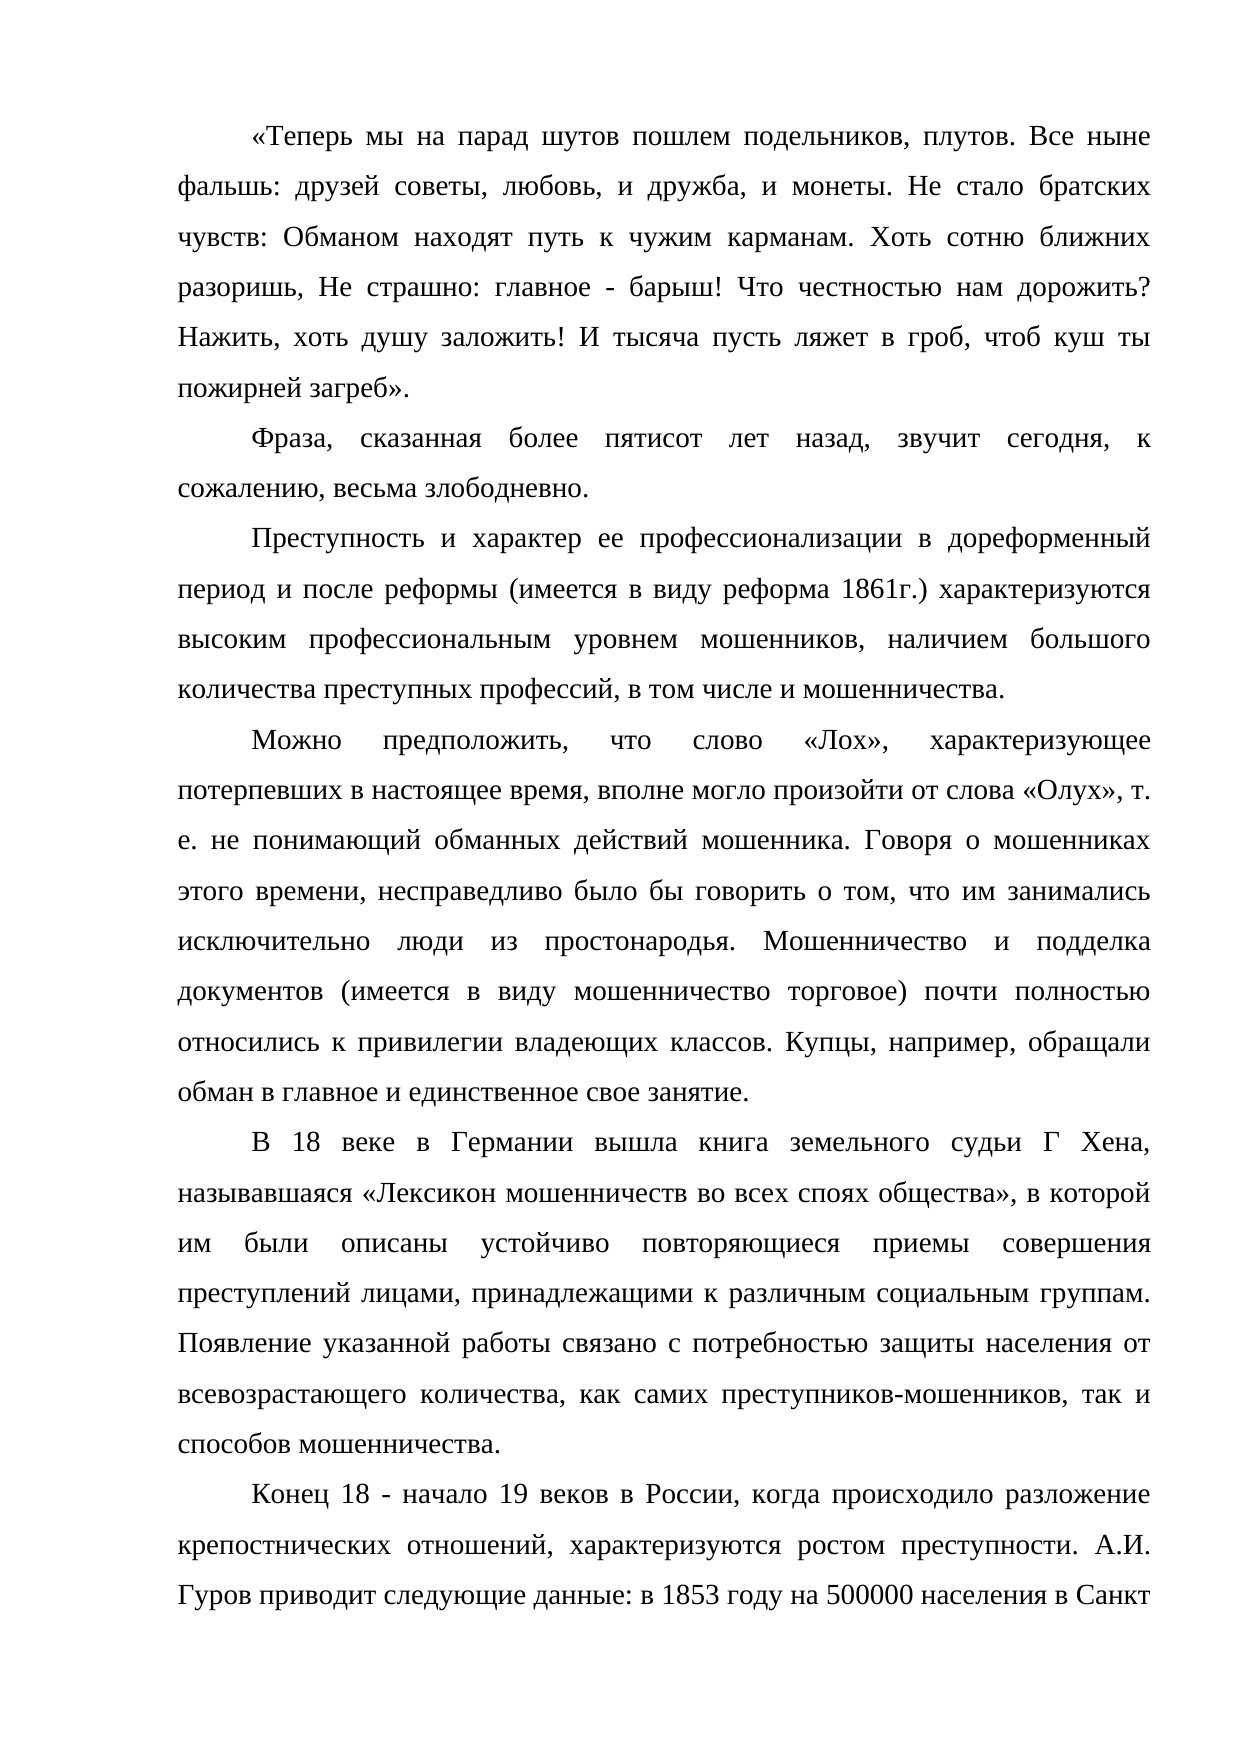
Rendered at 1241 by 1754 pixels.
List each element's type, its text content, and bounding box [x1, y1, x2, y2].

text Преступность и характер ее профессионализации в дореформенный период и после реформы (имеется в виду реформа 1861г.) характеризуются высоким профессиональным уровнем мошенников, наличием большого количества преступных профессий, в том числе и мошенничества. [177, 521, 1152, 705]
text В 18 веке в Германии вышла книга земельного судьи Г Хена, называвшаяся «Лексикон мошенничеств во всех споях общества», в которой им были описаны устойчиво повторяющиеся приемы совершения преступлений лицами, принадлежащими к различным социальным группам. Появление указанной работы связано с потребностью защиты населения от всевозрастающего количества, как самих преступников-мошенников, так и способов мошенничества. [177, 1124, 1152, 1460]
text Фраза, сказанная более пятисот лет назад, звучит сегодня, к сожалению, весьма злободневно. [177, 420, 1152, 504]
text «Теперь мы на парад шутов пошлем подельников, плутов. Все ныне фальшь: друзей советы, любовь, и дружба, и монеты. Не стало братских чувств: Обманом находят путь к чужим карманам. Хоть сотню ближних разоришь, Не страшно: главное - барыш! Что честностью нам дорожить? Нажить, хоть душу заложить! И тысяча пусть ляжет в гроб, чтоб куш ты пожирней загреб». [177, 118, 1152, 403]
text Можно предположить, что слово «Лох», характеризующее потерпевших в настоящее время, вполне могло произойти от слова «Олух», т. е. не понимающий обманных действий мошенника. Говоря о мошенниках этого времени, несправедливо было бы говорить о том, что им занимались исключительно люди из простонародья. Мошенничество и подделка документов (имеется в виду мошенничество торговое) почти полностью относились к привилегии владеющих классов. Купцы, например, обращали обман в главное и единственное свое занятие. [177, 722, 1152, 1108]
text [177, 1477, 1152, 1611]
